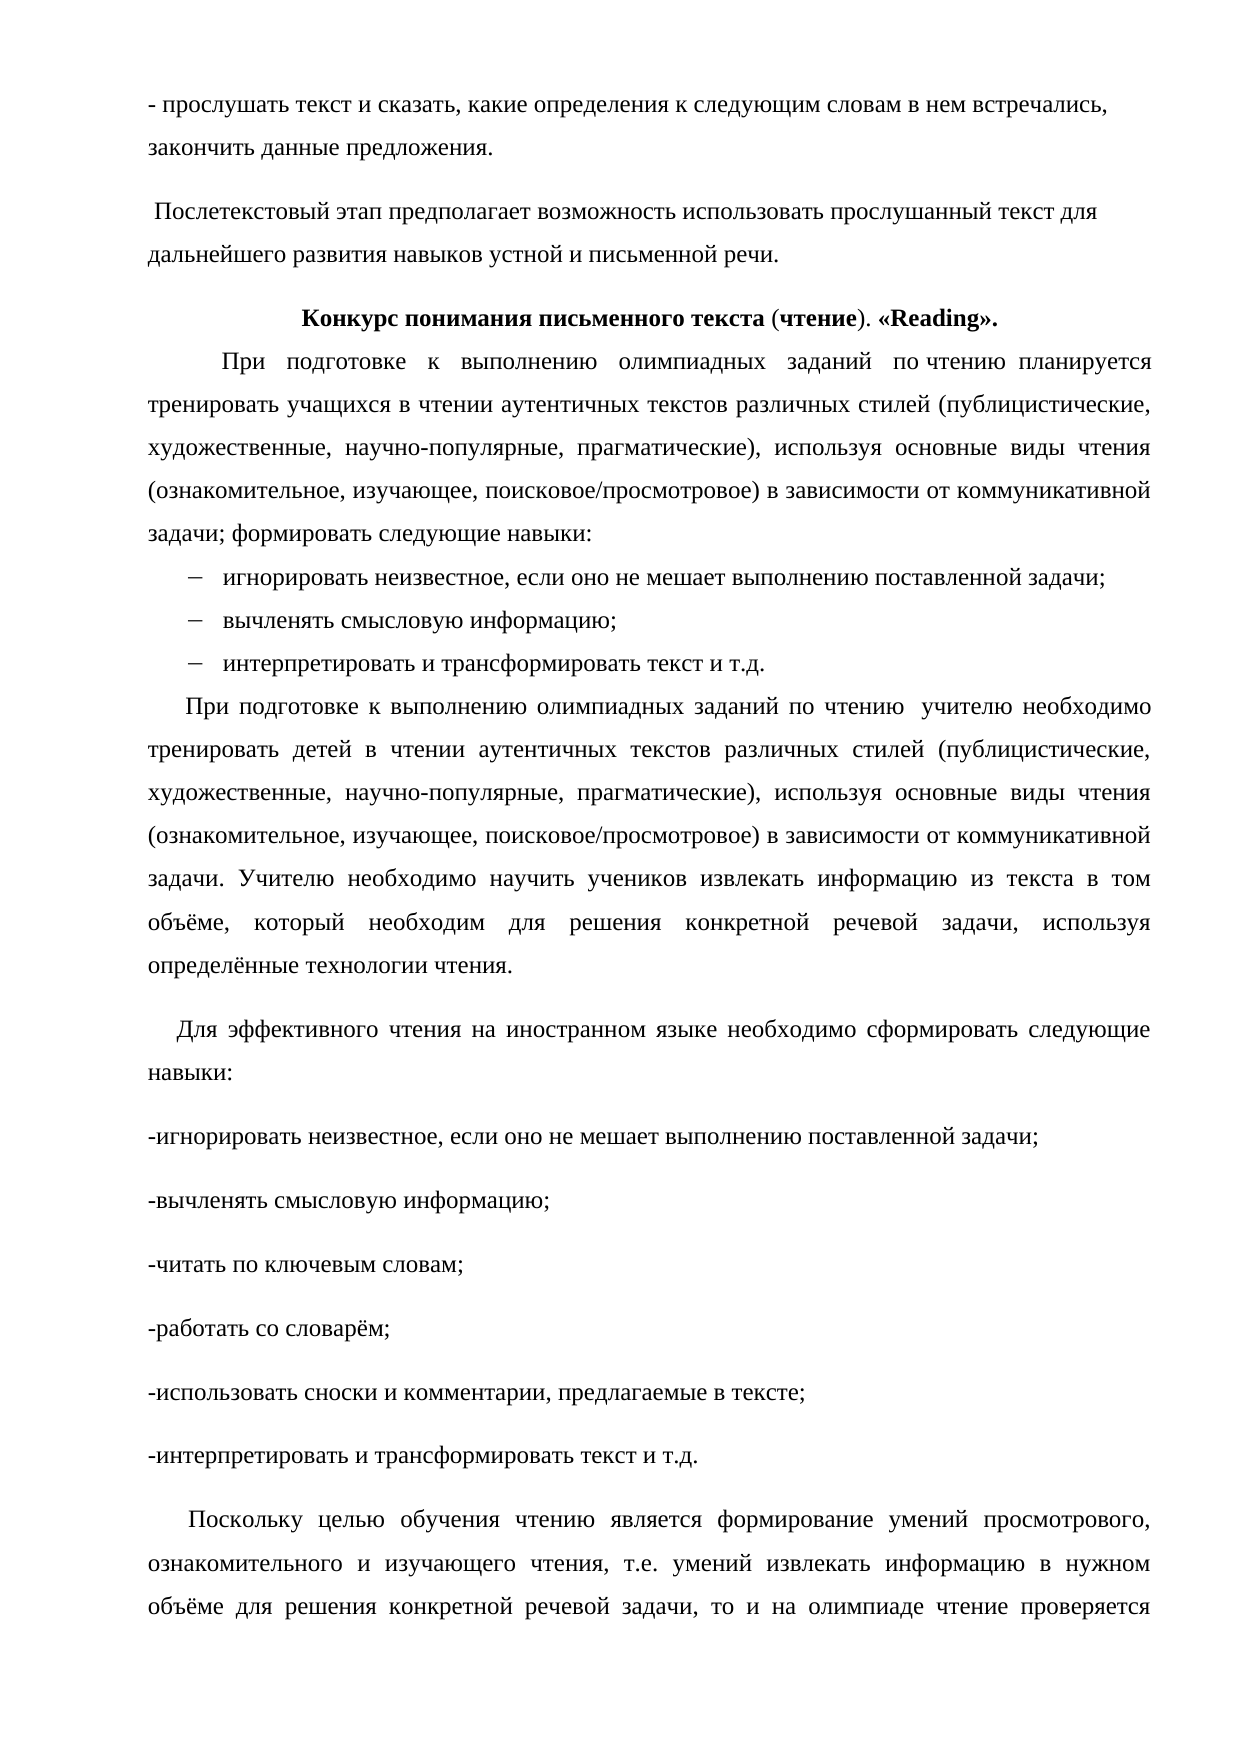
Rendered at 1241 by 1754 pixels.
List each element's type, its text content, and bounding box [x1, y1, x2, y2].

text -вычленять смысловую информацию; [148, 1185, 1152, 1213]
text -работать со словарём; [148, 1313, 1152, 1341]
text При подготовке к выполнению олимпиадных заданий по чтению планируется тренировать учащихся в чтении аутентичных текстов различных стилей (публицистические, художественные, научно-популярные, прагматические), используя основные виды чтения (ознакомительное, изучающее, поисковое/просмотровое) в зависимости от коммуникативной задачи; формировать следующие навыки: [148, 346, 1152, 547]
text -игнорировать неизвестное, если оно не мешает выполнению поставленной задачи; [148, 1121, 1152, 1149]
text Для эффективного чтения на иностранном языке необходимо сформировать следующие навыки: [148, 1014, 1152, 1086]
text - прослушать текст и сказать, какие определения к следующим словам в нем встречались, закончить данные предложения. [148, 89, 1152, 161]
text -читать по ключевым словам; [148, 1249, 1152, 1277]
list интерпретировать и трансформировать текст и т.д. [185, 648, 1152, 677]
list игнорировать неизвестное, если оно не мешает выполнению поставленной задачи; [185, 562, 1152, 590]
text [148, 1504, 1152, 1619]
text Конкурс понимания письменного текста (чтение). «Reading». [148, 303, 1152, 332]
text Послетекстовый этап предполагает возможность использовать прослушанный текст для дальнейшего развития навыков устной и письменной речи. [148, 196, 1152, 268]
list вычленять смысловую информацию; [185, 605, 1152, 633]
text -интерпретировать и трансформировать текст и т.д. [148, 1441, 1152, 1469]
text -использовать сноски и комментарии, предлагаемые в тексте; [148, 1377, 1152, 1405]
text При подготовке к выполнению олимпиадных заданий по чтению учителю необходимо тренировать детей в чтении аутентичных текстов различных стилей (публицистические, художественные, научно-популярные, прагматические), используя основные виды чтения (ознакомительное, изучающее, поисковое/просмотровое) в зависимости от коммуникативной задачи. Учителю необходимо научить учеников извлекать информацию из текста в том объёме, который необходим для решения конкретной речевой задачи, используя определённые технологии чтения. [148, 691, 1152, 978]
